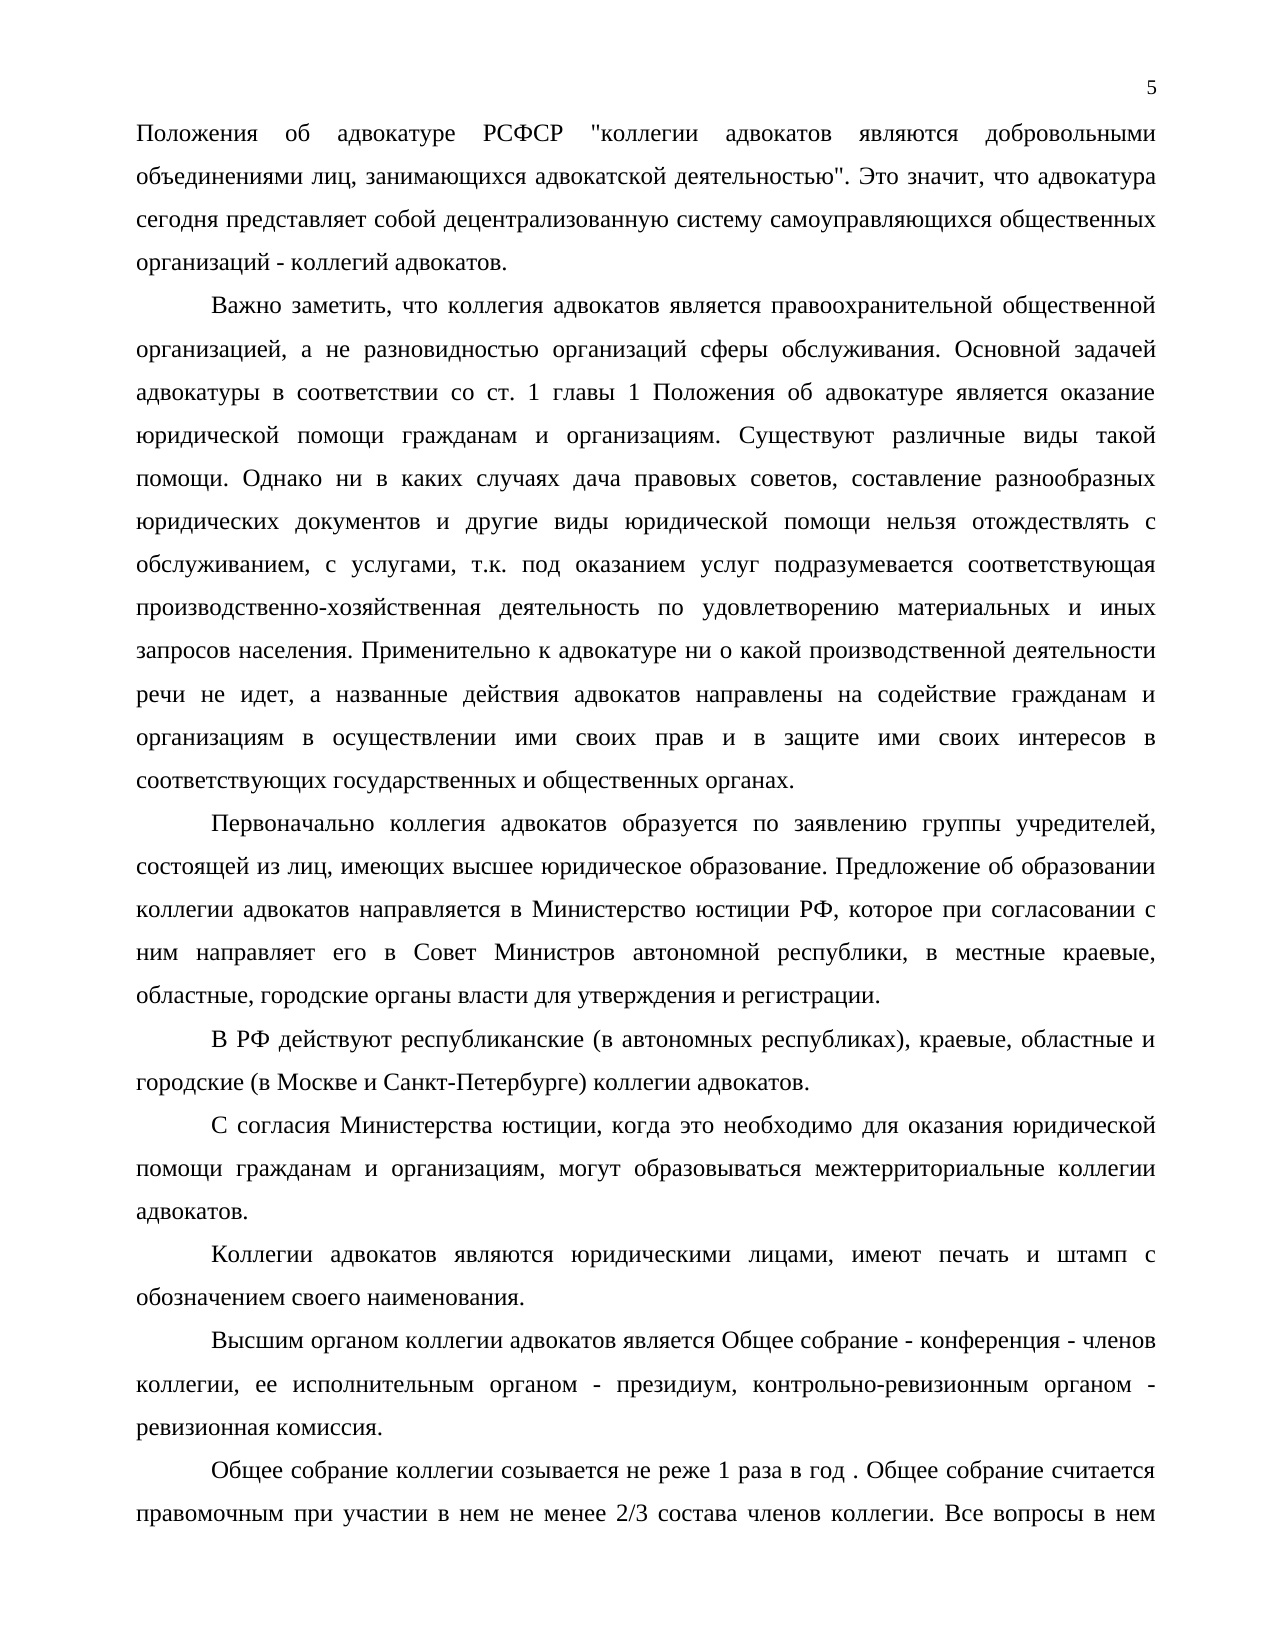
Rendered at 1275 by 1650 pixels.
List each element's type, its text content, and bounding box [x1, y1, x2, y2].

text Коллегии адвокатов являются юридическими лицами, имеют печать и штамп с обозначением своего наименования. [136, 1239, 1157, 1311]
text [136, 118, 1157, 276]
text С согласия Министерства юстиции, когда это необходимо для оказания юридической помощи гражданам и организациям, могут образовываться межтерриториальные коллегии адвокатов. [136, 1110, 1157, 1225]
text Высшим органом коллегии адвокатов является Общее собрание - конференция - членов коллегии, ее исполнительным органом - президиум, контрольно-ревизионным органом - ревизионная комиссия. [136, 1326, 1157, 1441]
text В РФ действуют республиканские (в автономных республиках), краевые, областные и городские (в Москве и Санкт-Петербурге) коллегии адвокатов. [136, 1024, 1157, 1096]
text Первоначально коллегия адвокатов образуется по заявлению группы учредителей, состоящей из лиц, имеющих высшее юридическое образование. Предложение об образовании коллегии адвокатов направляется в Министерство юстиции РФ, которое при согласовании с ним направляет его в Совет Министров автономной республики, в местные краевые, областные, городские органы власти для утверждения и регистрации. [136, 808, 1157, 1009]
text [136, 1455, 1157, 1527]
text Важно заметить, что коллегия адвокатов является правоохранительной общественной организацией, а не разновидностью организаций сферы обслуживания. Основной задачей адвокатуры в соответствии со ст. 1 главы 1 Положения об адвокатуре является оказание юридической помощи гражданам и организациям. Существуют различные виды такой помощи. Однако ни в каких случаях дача правовых советов, составление разнообразных юридических документов и другие виды юридической помощи нельзя отождествлять с обслуживанием, с услугами, т.к. под оказанием услуг подразумевается соответствующая производственно-хозяйственная деятельность по удовлетворению материальных и иных запросов населения. Применительно к адвокатуре ни о какой производственной деятельности речи не идет, а названные действия адвокатов направлены на содействие гражданам и организациям в осуществлении ими своих прав и в защите ими своих интересов в соответствующих государственных и общественных органах. [136, 291, 1157, 794]
